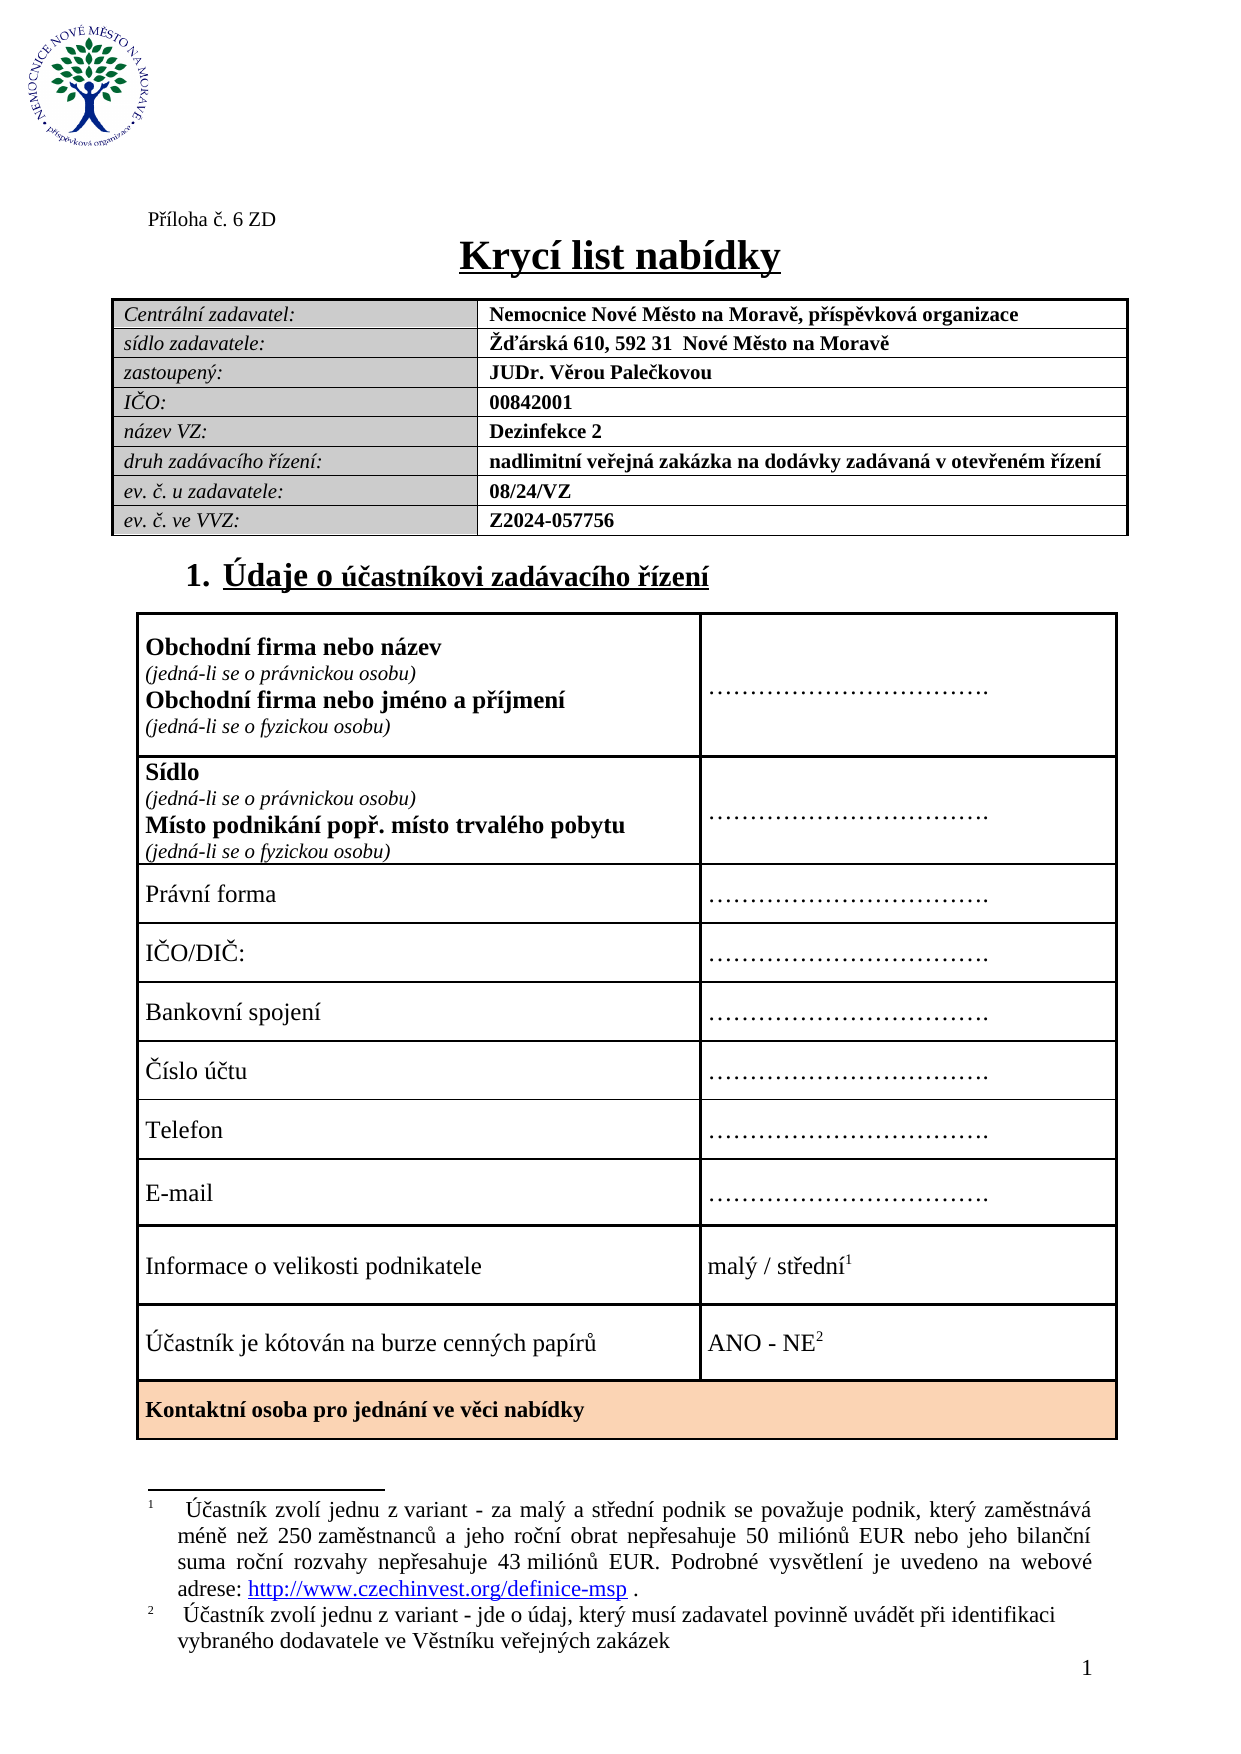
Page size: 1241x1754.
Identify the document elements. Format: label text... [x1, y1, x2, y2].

subtitle Údaje o účastníkovi zadávacího řízení [185, 555, 1092, 593]
table_header Nemocnice Nové Město na Moravě, příspěvková organizace [478, 301, 1126, 327]
table_cell Číslo účtu [139, 1042, 699, 1099]
subtitle Příloha č. 6 ZD [148, 207, 1092, 231]
table_header Centrální zadavatel: [114, 301, 477, 327]
table_cell ANO - NE [702, 1306, 1115, 1378]
table_cell ……………………………. [702, 924, 1115, 981]
table_cell název VZ: [114, 417, 477, 446]
table_cell IČO: [114, 388, 477, 416]
table_cell Z2024-057756 [478, 506, 1126, 534]
table_cell ……………………………. [702, 1100, 1115, 1158]
table_cell ……………………………. [702, 758, 1115, 863]
table_cell ……………………………. [702, 865, 1115, 922]
table_cell sídlo zadavatele: [114, 329, 477, 357]
table_cell ev. č. ve VVZ: [114, 506, 477, 534]
table_cell zastoupený: [114, 358, 477, 387]
table_cell nadlimitní veřejná zakázka na dodávky zadávaná v otevřeném řízení [478, 447, 1126, 475]
table_cell 08/24/VZ [478, 476, 1126, 505]
table_cell Žďárská 610, 592 31 Nové Město na Moravě [478, 329, 1126, 357]
table_cell 00842001 [478, 388, 1126, 416]
table_cell ……………………………. [702, 983, 1115, 1040]
table_cell malý / střední [702, 1227, 1115, 1303]
table_header ……………………………. [702, 615, 1115, 755]
table_cell ……………………………. [702, 1042, 1115, 1099]
table_header Obchodní firma nebo název (jedná-li se o právnickou osobu) Obchodní firma nebo jméno a příjmení (jedná-li se o fyzickou osobu) [139, 615, 699, 755]
table_cell ev. č. u zadavatele: [114, 476, 477, 505]
table_cell E-mail [139, 1160, 699, 1224]
subtitle Krycí list nabídky [148, 231, 1092, 279]
table_cell Dezinfekce 2 [478, 417, 1126, 446]
table_cell druh zadávacího řízení: [114, 447, 477, 475]
table_cell JUDr. Věrou Palečkovou [478, 358, 1126, 387]
table_cell Bankovní spojení [139, 983, 699, 1040]
table_cell ……………………………. [702, 1160, 1115, 1224]
table_cell Právní forma [139, 865, 699, 922]
table_cell Sídlo (jedná-li se o právnickou osobu) Místo podnikání popř. místo trvalého pobytu (jedná-li se o fyzickou osobu) [139, 758, 699, 863]
table_cell Informace o velikosti podnikatele [139, 1227, 699, 1303]
table_cell Kontaktní osoba pro jednání ve věci nabídky [139, 1382, 1115, 1438]
table_cell IČO/DIČ: [139, 924, 699, 981]
table_cell Účastník je kótován na burze cenných papírů [139, 1306, 699, 1378]
table_cell Telefon [139, 1100, 699, 1158]
